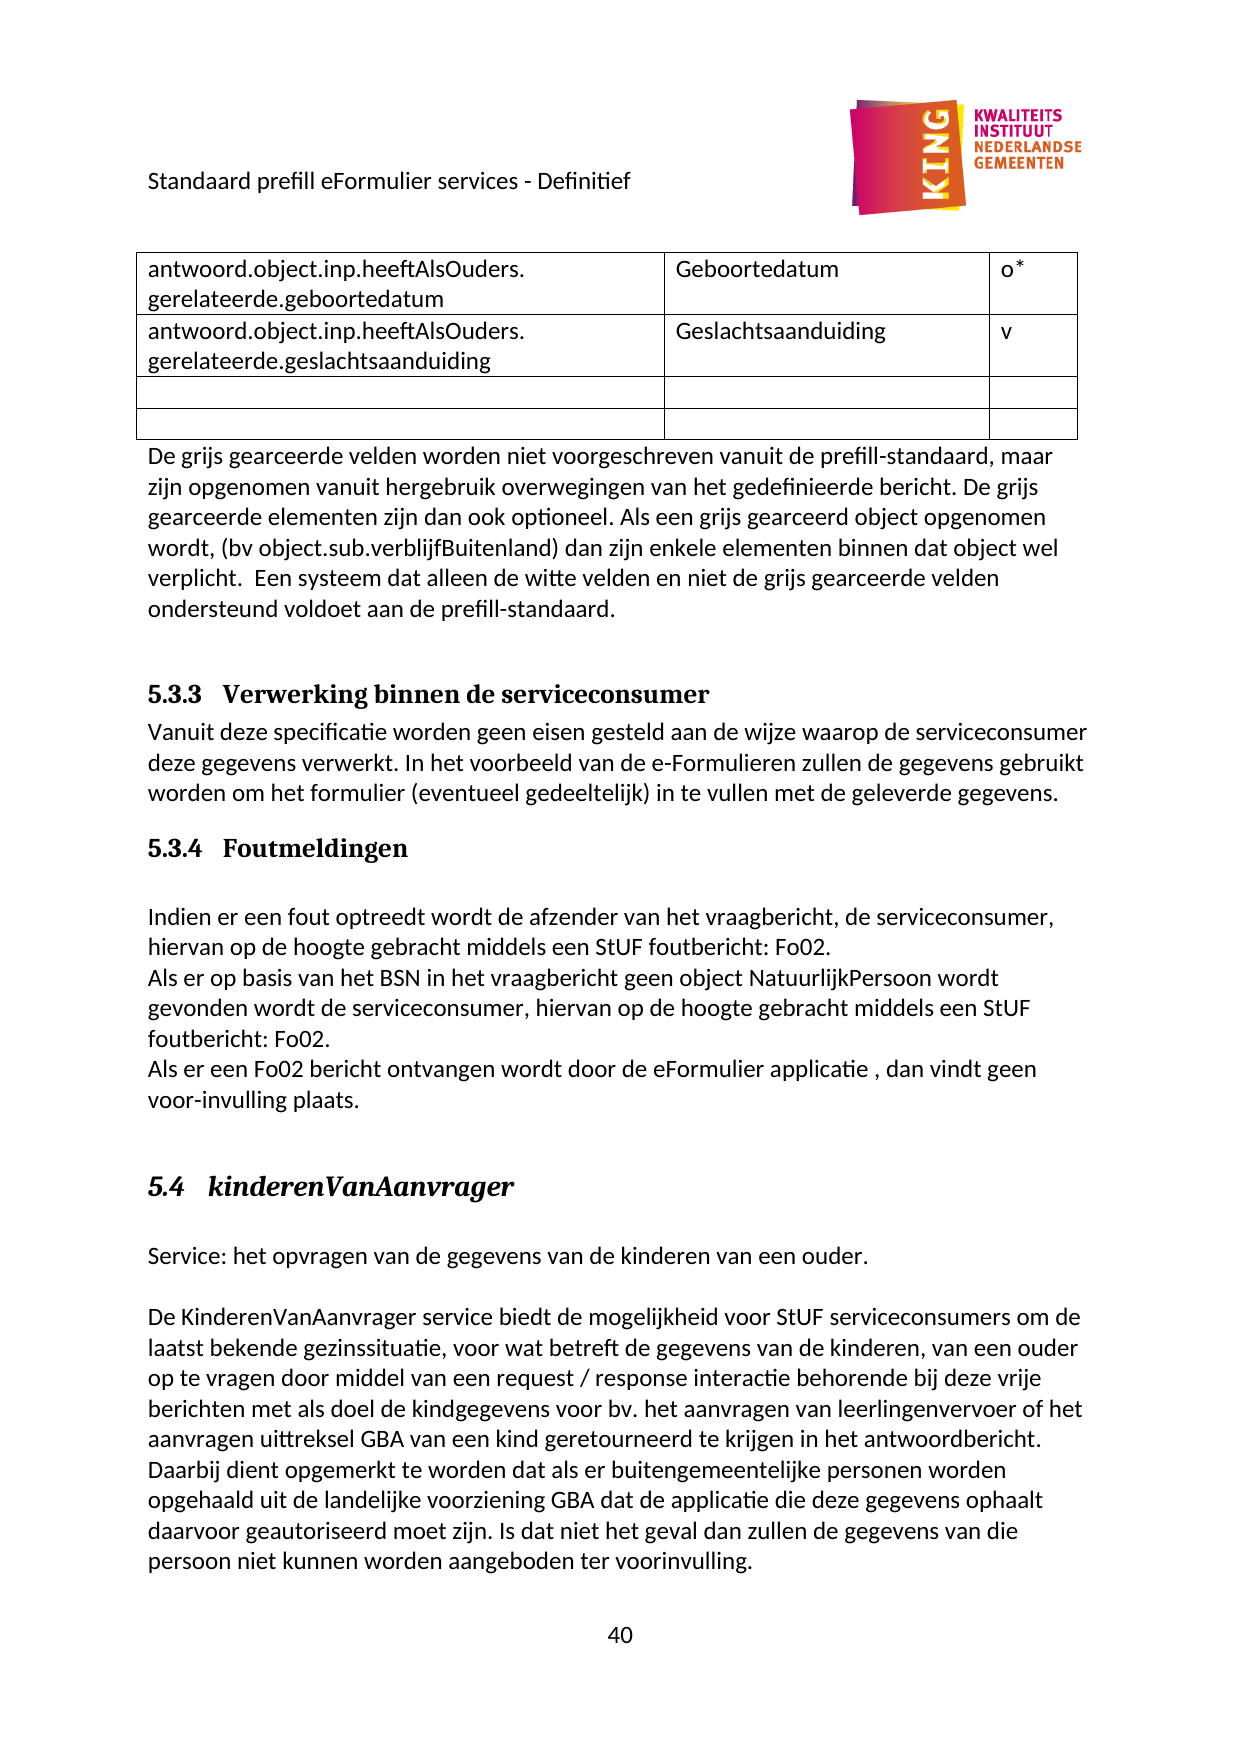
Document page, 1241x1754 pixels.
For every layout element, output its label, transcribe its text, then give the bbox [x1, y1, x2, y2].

text De KinderenVanAanvrager service biedt de mogelijkheid voor StUF serviceconsumers om de laatst bekende gezinssituatie, voor wat betreft de gegevens van de kinderen, van een ouder op te vragen door middel van een request / response interactie behorende bij deze vrije berichten met als doel de kindgegevens voor bv. het aanvragen van leerlingenvervoer of het aanvragen uittreksel GBA van een kind geretourneerd te krijgen in het antwoordbericht. Daarbij dient opgemerkt te worden dat als er buitengemeentelijke personen worden opgehaald uit de landelijke voorziening GBA dat de applicatie die deze gegevens ophaalt daarvoor geautoriseerd moet zijn. Is dat niet het geval dan zullen de gegevens van die persoon niet kunnen worden aangeboden ter voorinvulling. [148, 1301, 1093, 1576]
text Indien er een fout optreedt wordt de afzender van het vraagbericht, de serviceconsumer, hiervan op de hoogte gebracht middels een StUF foutbericht: Fo02. [148, 901, 1093, 962]
text Als er op basis van het BSN in het vraagbericht geen object NatuurlijkPersoon wordt gevonden wordt de serviceconsumer, hiervan op de hoogte gebracht middels een StUF foutbericht: Fo02. [148, 962, 1093, 1053]
table_cell antwoord.object.inp.heeftAlsOuders. gerelateerde.geboortedatum [137, 253, 664, 314]
text Als er een Fo02 bericht ontvangen wordt door de eFormulier applicatie , dan vindt geen voor-invulling plaats. [148, 1053, 1093, 1114]
table_cell Geboortedatum [665, 253, 989, 314]
table_cell [665, 377, 989, 407]
subtitle kinderenVanAanvrager [148, 1170, 1093, 1203]
table_cell [990, 409, 1077, 439]
table_cell [137, 409, 664, 439]
table_cell [990, 377, 1077, 407]
subtitle Foutmeldingen [148, 833, 1093, 864]
text Vanuit deze specificatie worden geen eisen gesteld aan de wijze waarop de serviceconsumer deze gegevens verwerkt. In het voorbeeld van de e-Formulieren zullen de gegevens gebruikt worden om het formulier (eventueel gedeeltelijk) in te vullen met de geleverde gegevens. [148, 716, 1093, 808]
table_cell antwoord.object.inp.heeftAlsOuders. gerelateerde.geslachtsaanduiding [137, 315, 664, 376]
table_cell o* [990, 253, 1077, 314]
table_cell [665, 409, 989, 439]
text De grijs gearceerde velden worden niet voorgeschreven vanuit de prefill-standaard, maar zijn opgenomen vanuit hergebruik overwegingen van het gedefinieerde bericht. De grijs gearceerde elementen zijn dan ook optioneel. Als een grijs gearceerd object opgenomen wordt, (bv object.sub.verblijfBuitenland) dan zijn enkele elementen binnen dat object wel verplicht. Een systeem dat alleen de witte velden en niet de grijs gearceerde velden ondersteund voldoet aan de prefill-standaard. [148, 440, 1093, 623]
table_cell v [990, 315, 1077, 376]
text Service: het opvragen van de gegevens van de kinderen van een ouder. [148, 1240, 1093, 1271]
table_cell Geslachtsaanduiding [665, 315, 989, 376]
table_cell [137, 377, 664, 407]
picture [849, 99, 1082, 216]
subtitle Verwerking binnen de serviceconsumer [148, 679, 1093, 710]
